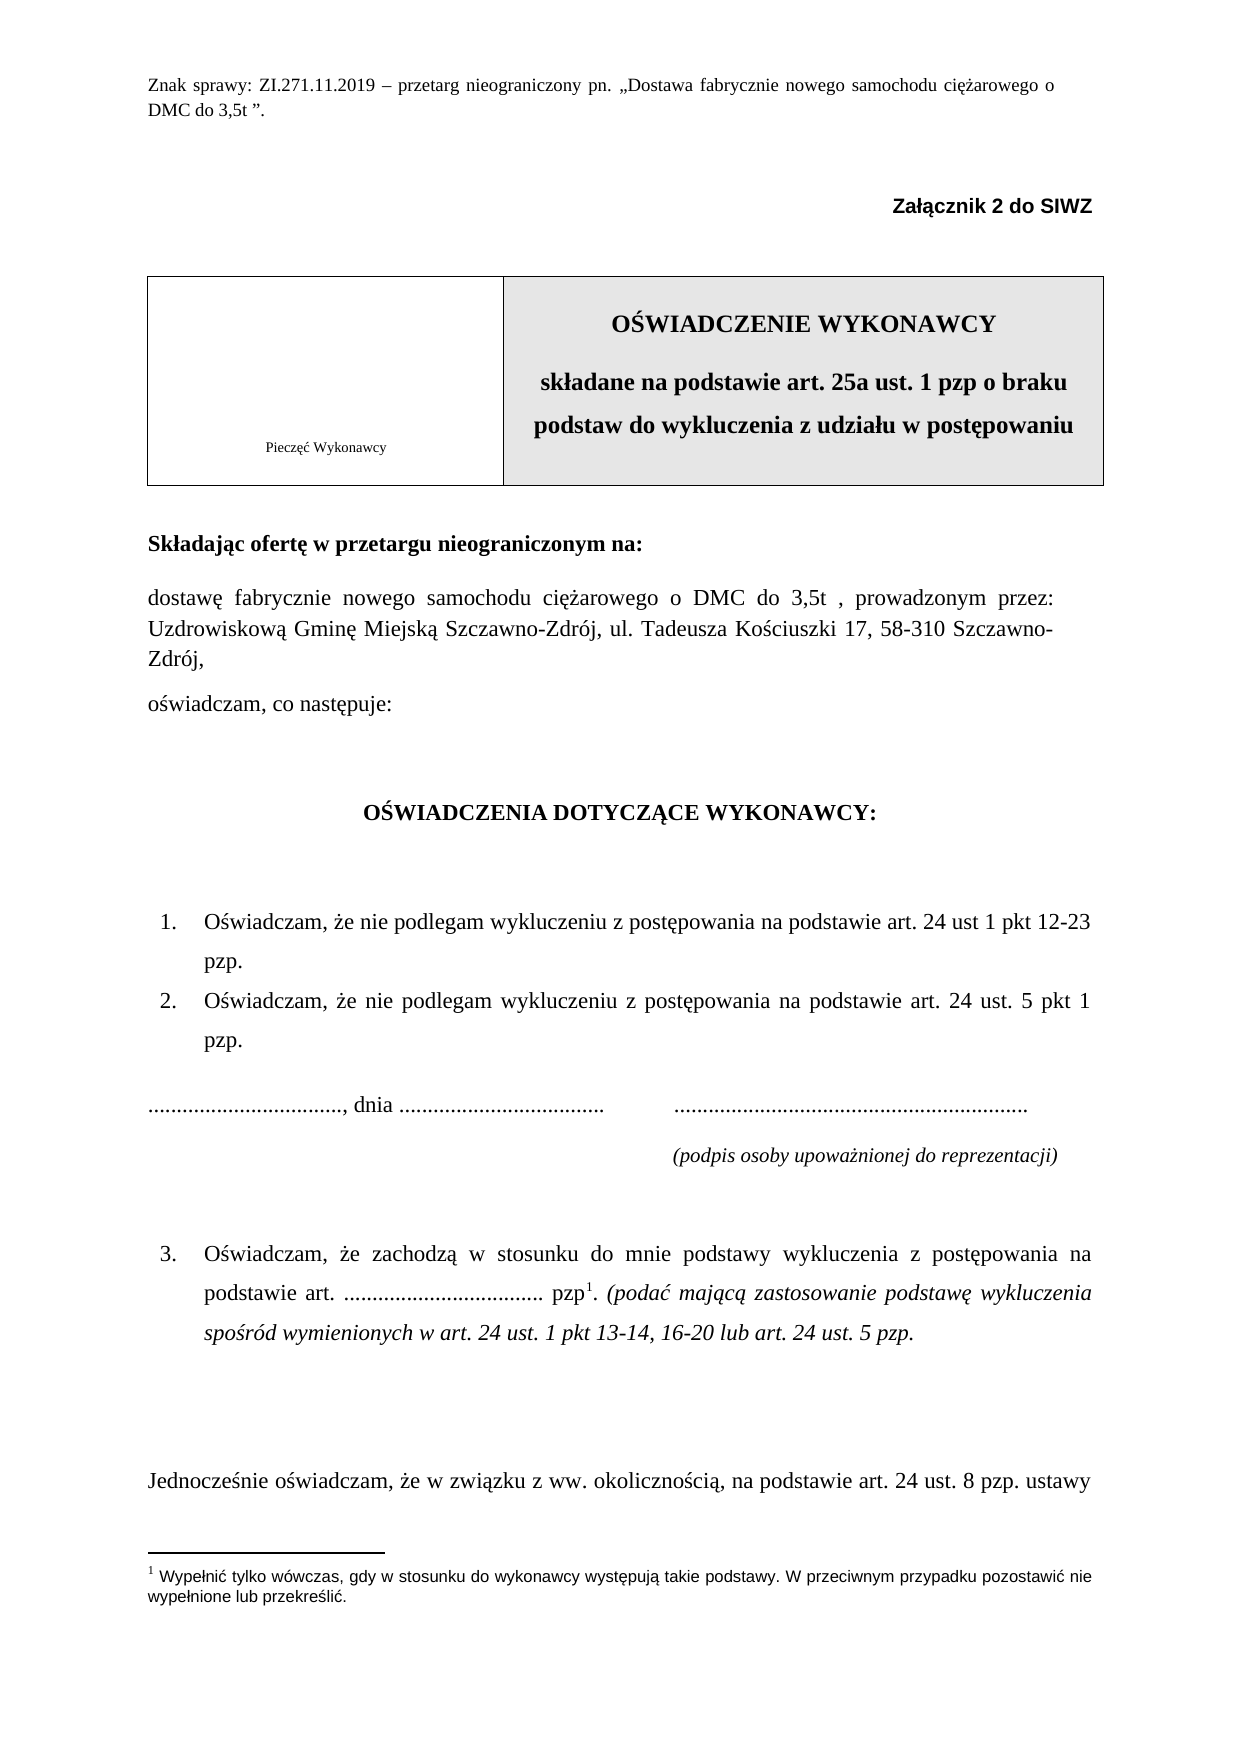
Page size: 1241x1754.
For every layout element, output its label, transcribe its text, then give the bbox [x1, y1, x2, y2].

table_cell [140, 1453, 1100, 1494]
table_header Załącznik 2 do SIWZ [140, 179, 1100, 247]
table_header Składając ofertę w przetargu nieograniczonym na: dostawę fabrycznie nowego samochodu ciężarowego o DMC do 3,5t , prowadzonym przez: Uzdrowiskową Gminę Miejską Szczawno-Zdrój, ul. Tadeusza Kościuszki 17, 58-310 Szczawno-Zdrój, oświadczam, co następuje: OŚWIADCZENIA DOTYCZĄCE WYKONAWCY: 1. Oświadczam, że nie podlegam wykluczeniu z postępowania na podstawie art. 24 ust 1 pkt 12-23 pzp. 2. Oświadczam, że nie podlegam wykluczeniu z postępowania na podstawie art. 24 ust. 5 pkt 1 pzp. .................................., dnia .................................... .............................................................. (podpis osoby upoważnionej do reprezentacji) 3. Oświadczam, że zachodzą w stosunku do mnie podstawy wykluczenia z postępowania na podstawie art. ................................... pzp. (podać mającą zastosowanie podstawę wykluczenia spośród wymienionych w art. 24 ust. 1 pkt 13-14, 16-20 lub art. 24 ust. 5 pzp. [140, 515, 1100, 1452]
table_header OŚWIADCZENIE WYKONAWCY składane na podstawie art. 25a ust. 1 pzp o braku podstaw do wykluczenia z udziału w postępowaniu [504, 277, 1103, 485]
table_header Pieczęć Wykonawcy [148, 277, 503, 485]
